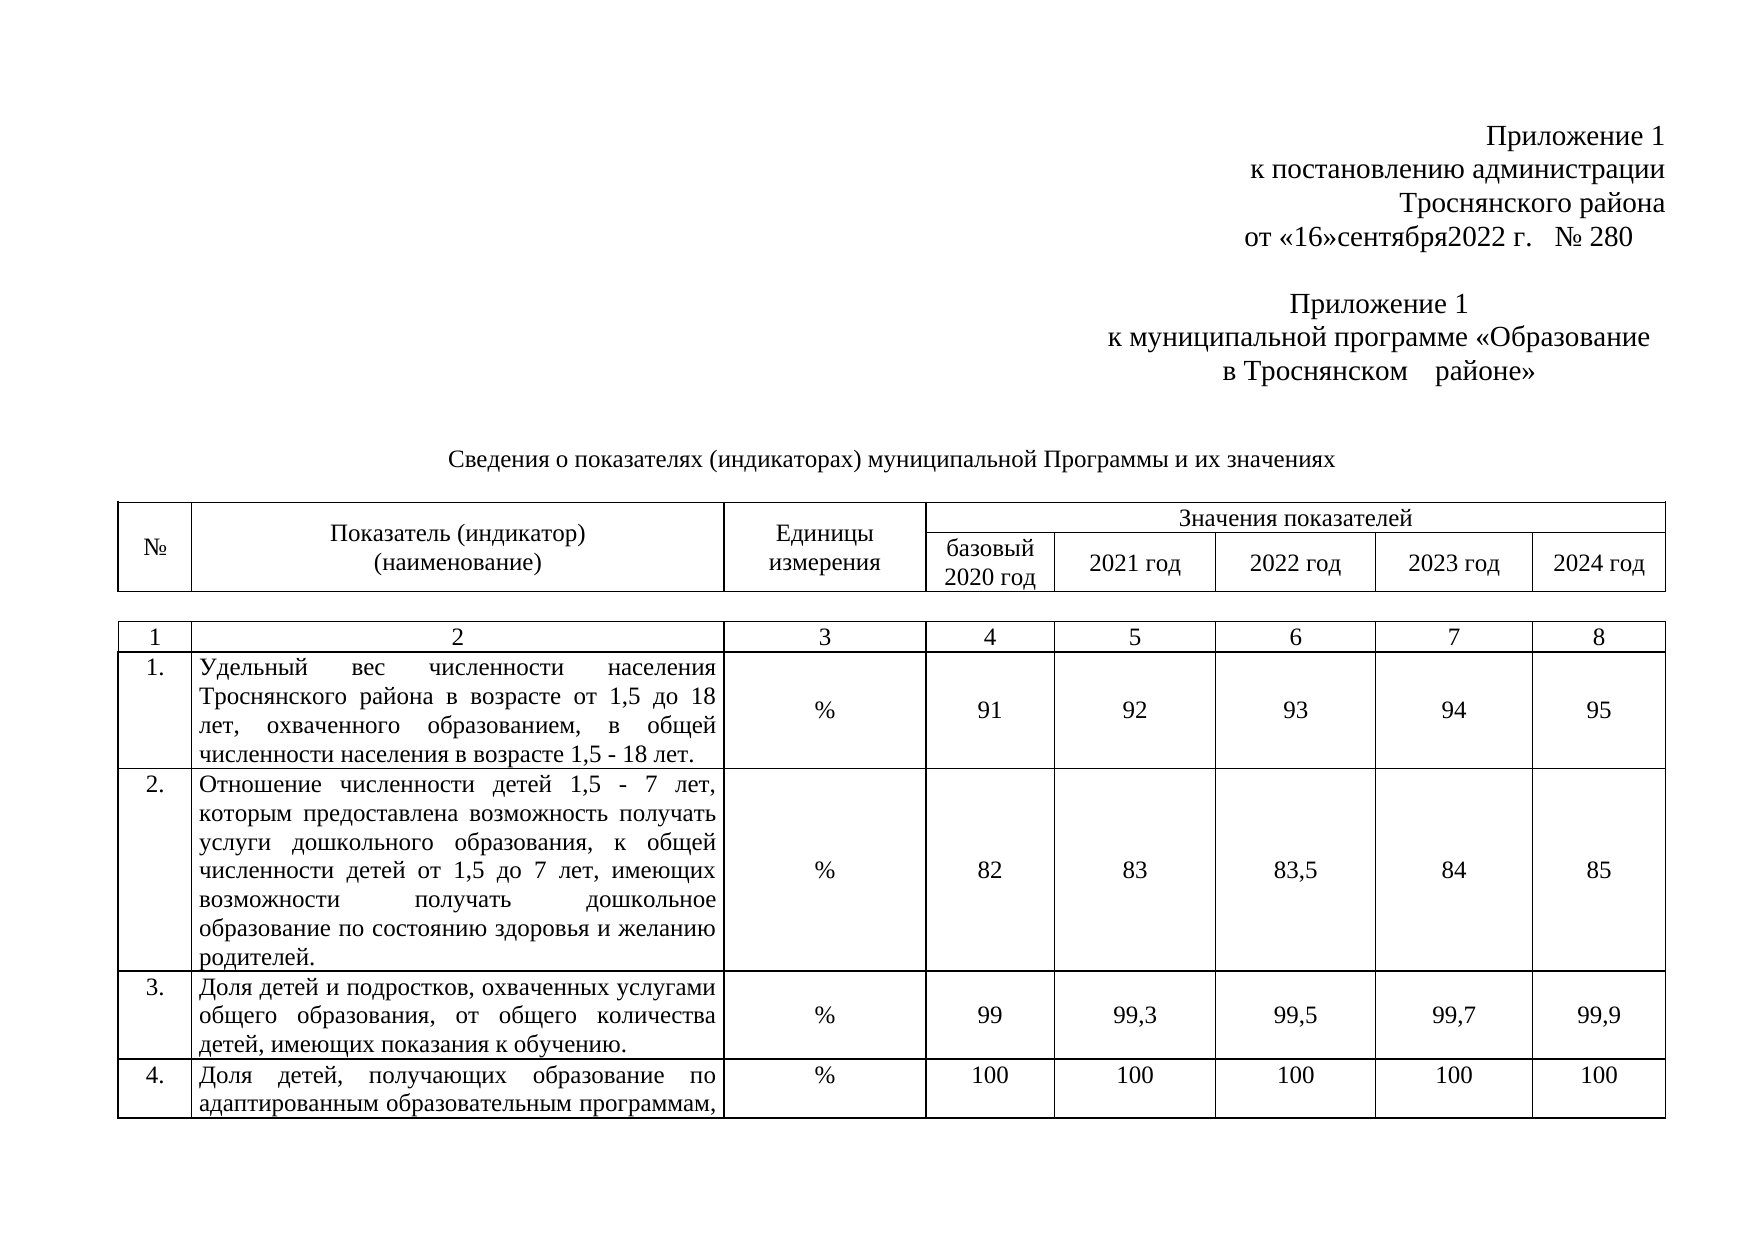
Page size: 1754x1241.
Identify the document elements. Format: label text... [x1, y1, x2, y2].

table_cell 85 [1533, 769, 1665, 970]
text к постановлению администрации [587, 152, 1665, 185]
table_cell 91 [927, 653, 1054, 767]
table_cell базовый 2020 год [927, 533, 1054, 591]
table_header 3 [725, 622, 925, 651]
table_cell 99,7 [1376, 972, 1532, 1058]
table_cell 100 [1055, 1060, 1215, 1117]
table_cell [192, 1060, 723, 1117]
table_header Показатель (индикатор) (наименование) [192, 503, 723, 591]
text Сведения о показателях (индикаторах) муниципальной Программы и их значениях [118, 444, 1665, 473]
table_header 4 [927, 622, 1054, 651]
table_cell 99,9 [1533, 972, 1665, 1058]
text Приложение 1 [1093, 286, 1665, 319]
table_cell 93 [1216, 653, 1375, 767]
table_cell 95 [1533, 653, 1665, 767]
text Приложение 1 [587, 118, 1665, 152]
table_cell 83,5 [1216, 769, 1375, 970]
table_header Значения показателей [927, 503, 1665, 532]
text от «16»сентября2022 г. № 280 [118, 219, 1665, 252]
table_header Единицы измерения [725, 503, 925, 591]
table_cell 2023 год [1376, 533, 1532, 591]
table_cell Доля детей и подростков, охваченных услугами общего образования, от общего количества детей, имеющих показания к обучению. [192, 972, 723, 1058]
table_cell 100 [927, 1060, 1054, 1117]
table_cell Отношение численности детей 1,5 - 7 лет, которым предоставлена возможность получать услуги дошкольного образования, к общей численности детей от 1,5 до 7 лет, имеющих возможности получать дошкольное образование по состоянию здоровья и желанию родителей. [192, 769, 723, 970]
table_cell 1. [119, 653, 191, 767]
table_cell 99 [927, 972, 1054, 1058]
table_header № [119, 503, 191, 591]
table_cell Удельный вес численности населения Троснянского района в возрасте от 1,5 до 18 лет, охваченного образованием, в общей численности населения в возрасте 1,5 - 18 лет. [192, 653, 723, 767]
table_cell 2022 год [1216, 533, 1375, 591]
table_header 7 [1376, 622, 1532, 651]
text Троснянского района [587, 185, 1665, 219]
table_cell 84 [1376, 769, 1532, 970]
text к муниципальной программе «Образование в Троснянском районе» [1093, 319, 1665, 386]
table_cell 2021 год [1055, 533, 1215, 591]
table_header 6 [1216, 622, 1375, 651]
table_header 8 [1533, 622, 1665, 651]
table_cell 99,3 [1055, 972, 1215, 1058]
table_cell % [725, 1060, 925, 1117]
table_cell 100 [1533, 1060, 1665, 1117]
table_cell % [725, 653, 925, 767]
table_header 5 [1055, 622, 1215, 651]
table_cell 4. [119, 1060, 191, 1117]
table_cell 94 [1376, 653, 1532, 767]
table_cell 2024 год [1533, 533, 1665, 591]
table_header 1 [119, 622, 191, 651]
table_cell 82 [927, 769, 1054, 970]
table_cell 100 [1216, 1060, 1375, 1117]
table_cell 3. [119, 972, 191, 1058]
table_cell % [725, 972, 925, 1058]
table_cell 92 [1055, 653, 1215, 767]
table_header 2 [192, 622, 723, 651]
table_cell 83 [1055, 769, 1215, 970]
table_cell 99,5 [1216, 972, 1375, 1058]
table_cell 2. [119, 769, 191, 970]
table_cell 100 [1376, 1060, 1532, 1117]
table_cell % [725, 769, 925, 970]
